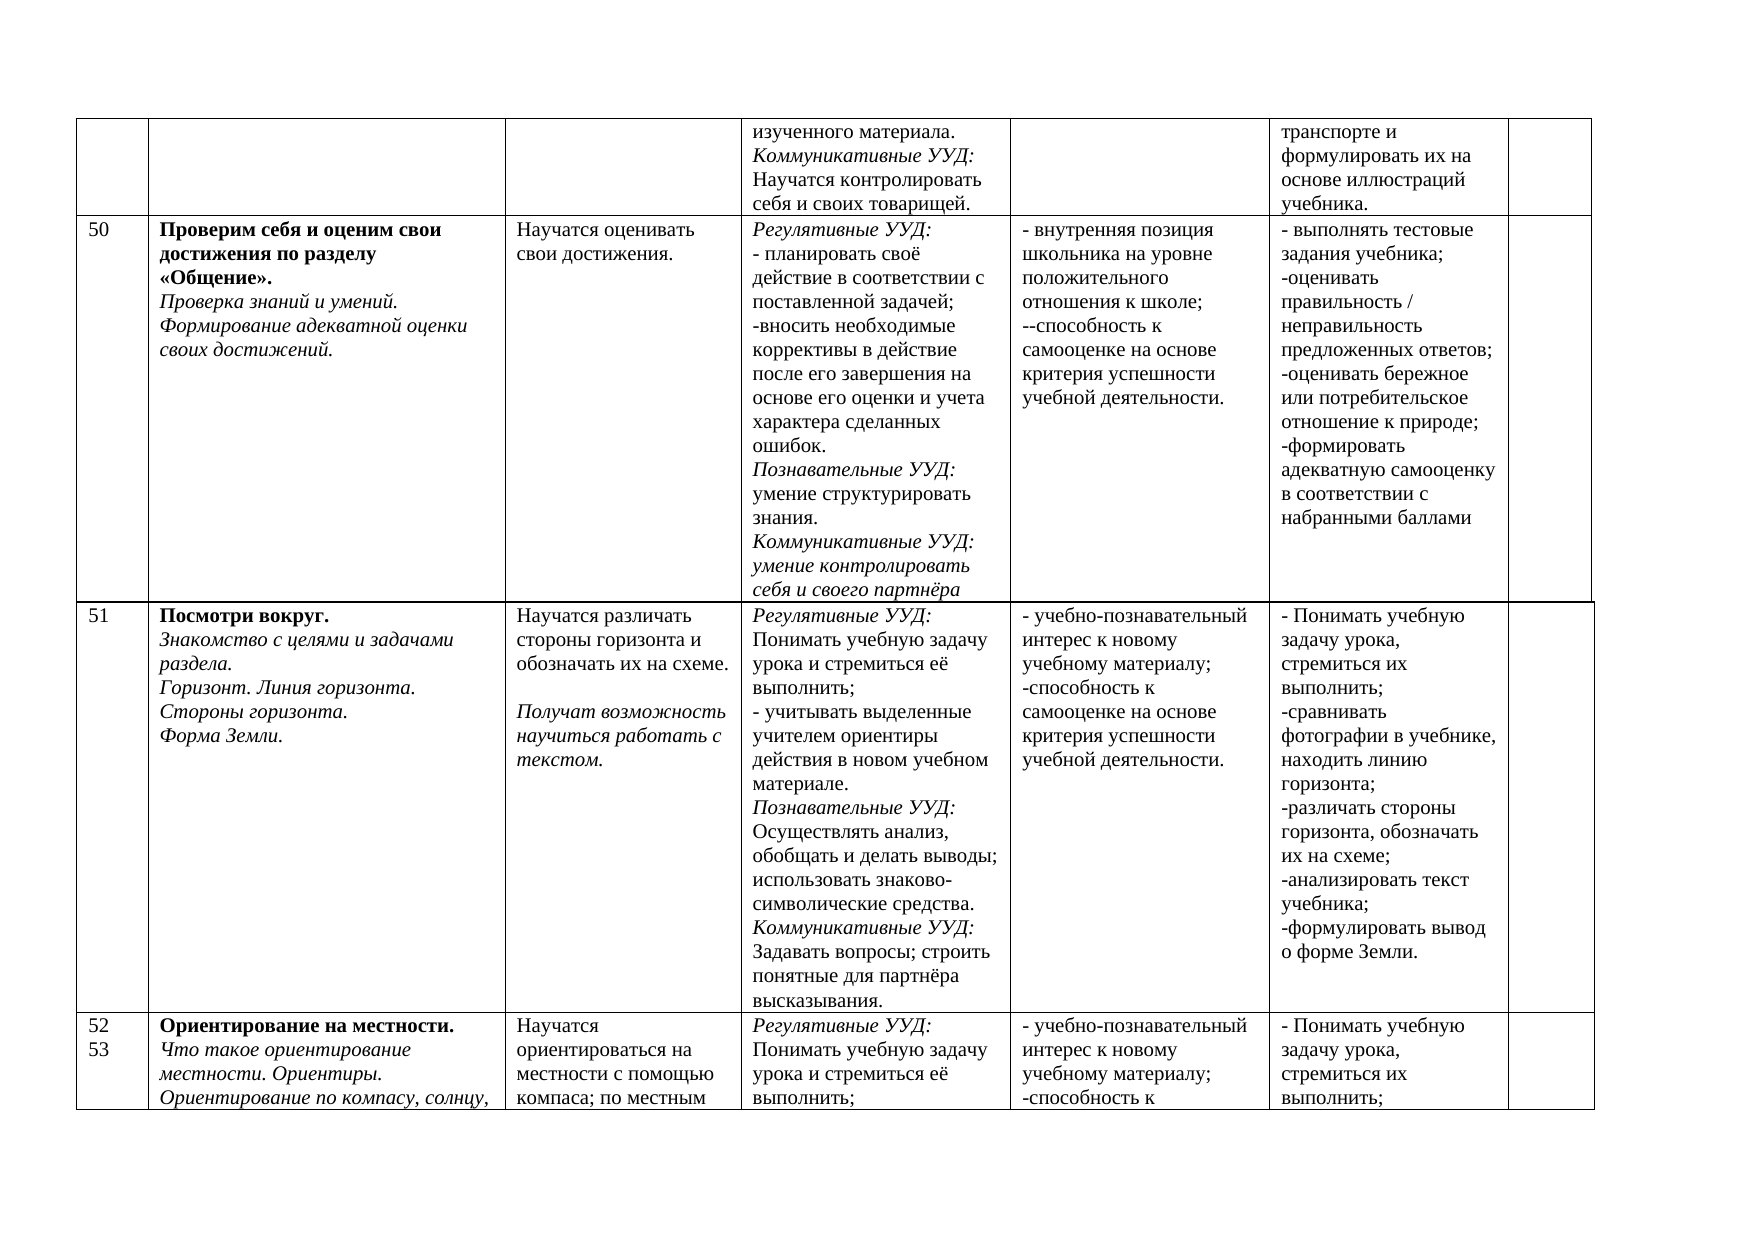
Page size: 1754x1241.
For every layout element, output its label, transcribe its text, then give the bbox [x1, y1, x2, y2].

table_cell Научатся оценивать свои достижения. [506, 216, 741, 601]
table_cell Регулятивные УУД: - планировать своё действие в соответствии с поставленной задачей; -вносить необходимые коррективы в действие после его завершения на основе его оценки и учета характера сделанных ошибок. Познавательные УУД: умение структурировать знания. Коммуникативные УУД: умение контролировать себя и своего партнёра [742, 216, 1010, 601]
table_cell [1270, 119, 1508, 215]
table_cell Научатся различать стороны горизонта и обозначать их на схеме. Получат возможность научиться работать с текстом. [506, 603, 741, 1012]
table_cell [149, 119, 505, 215]
table_cell [1509, 216, 1591, 601]
table_cell 50 [77, 216, 148, 601]
table_cell [1509, 1013, 1594, 1109]
table_cell - выполнять тестовые задания учебника; -оценивать правильность / неправильность предложенных ответов; -оценивать бережное или потребительское отношение к природе; -формировать адекватную самооценку в соответствии с набранными баллами [1270, 216, 1508, 601]
table_cell [1509, 603, 1594, 1012]
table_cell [742, 119, 1010, 215]
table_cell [149, 1013, 505, 1109]
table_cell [742, 1013, 1010, 1109]
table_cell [1011, 119, 1269, 215]
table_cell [1270, 1013, 1508, 1109]
table_cell - Понимать учебную задачу урока, стремиться их выполнить; -сравнивать фотографии в учебнике, находить линию горизонта; -различать стороны горизонта, обозначать их на схеме; -анализировать текст учебника; -формулировать вывод о форме Земли. [1270, 603, 1508, 1012]
table_cell - внутренняя позиция школьника на уровне положительного отношения к школе; --способность к самооценке на основе критерия успешности учебной деятельности. [1011, 216, 1269, 601]
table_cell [506, 119, 741, 215]
table_cell 49 [77, 119, 148, 215]
table_cell Посмотри вокруг. Знакомство с целями и задачами раздела. Горизонт. Линия горизонта. Стороны горизонта. Форма Земли. [149, 603, 505, 1012]
table_cell - учебно-познавательный интерес к новому учебному материалу; -способность к самооценке на основе критерия успешности учебной деятельности. [1011, 603, 1269, 1012]
table_cell 52 53 [77, 1013, 148, 1109]
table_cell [506, 1013, 741, 1109]
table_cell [1011, 1013, 1269, 1109]
table_cell Проверим себя и оценим свои достижения по разделу «Общение». Проверка знаний и умений. Формирование адекватной оценки своих достижений. [149, 216, 505, 601]
table_cell [1509, 119, 1591, 215]
table_cell Регулятивные УУД: Понимать учебную задачу урока и стремиться её выполнить; - учитывать выделенные учителем ориентиры действия в новом учебном материале. Познавательные УУД: Осуществлять анализ, обобщать и делать выводы; использовать знаково-символические средства. Коммуникативные УУД: Задавать вопросы; строить понятные для партнёра высказывания. [742, 603, 1010, 1012]
table_cell 51 [77, 603, 148, 1012]
